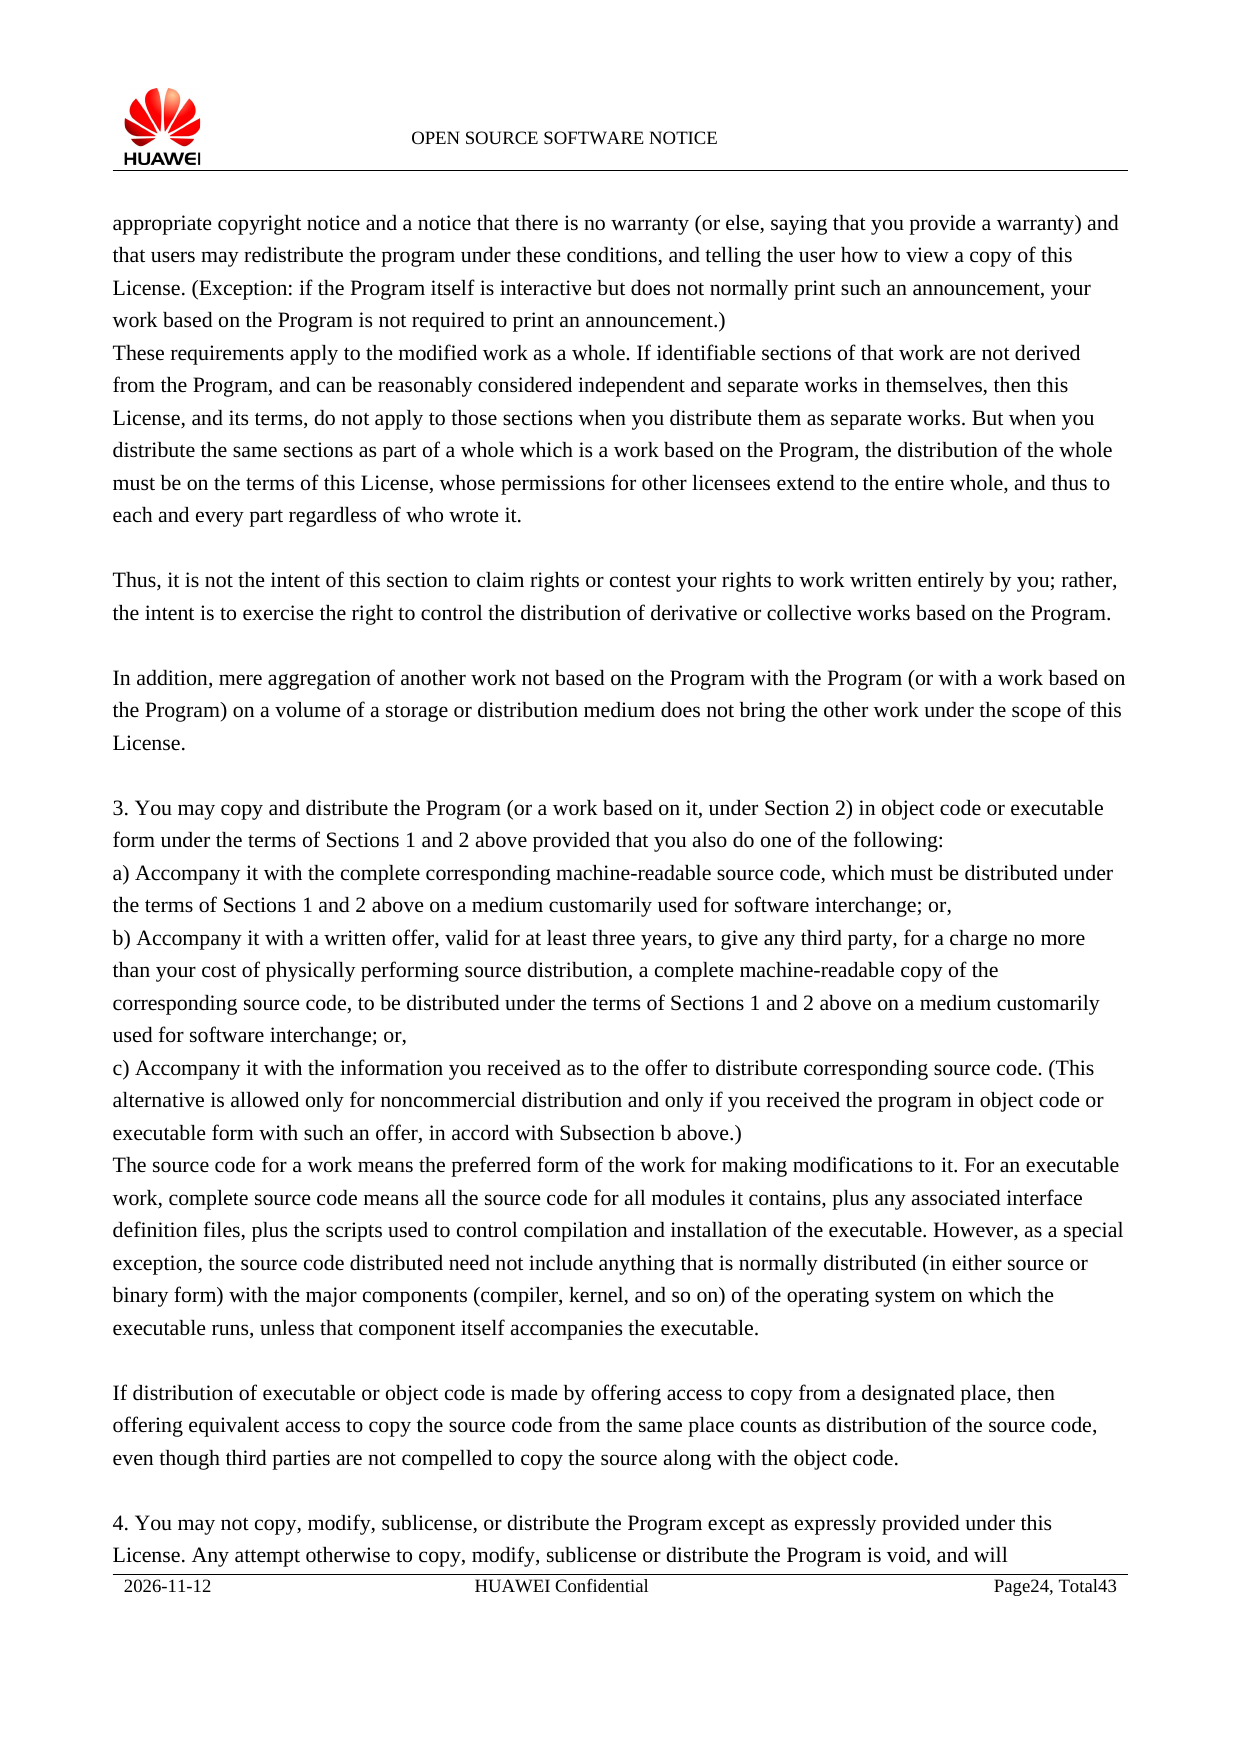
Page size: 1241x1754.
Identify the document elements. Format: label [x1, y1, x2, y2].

picture [124, 88, 201, 165]
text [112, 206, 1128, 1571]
